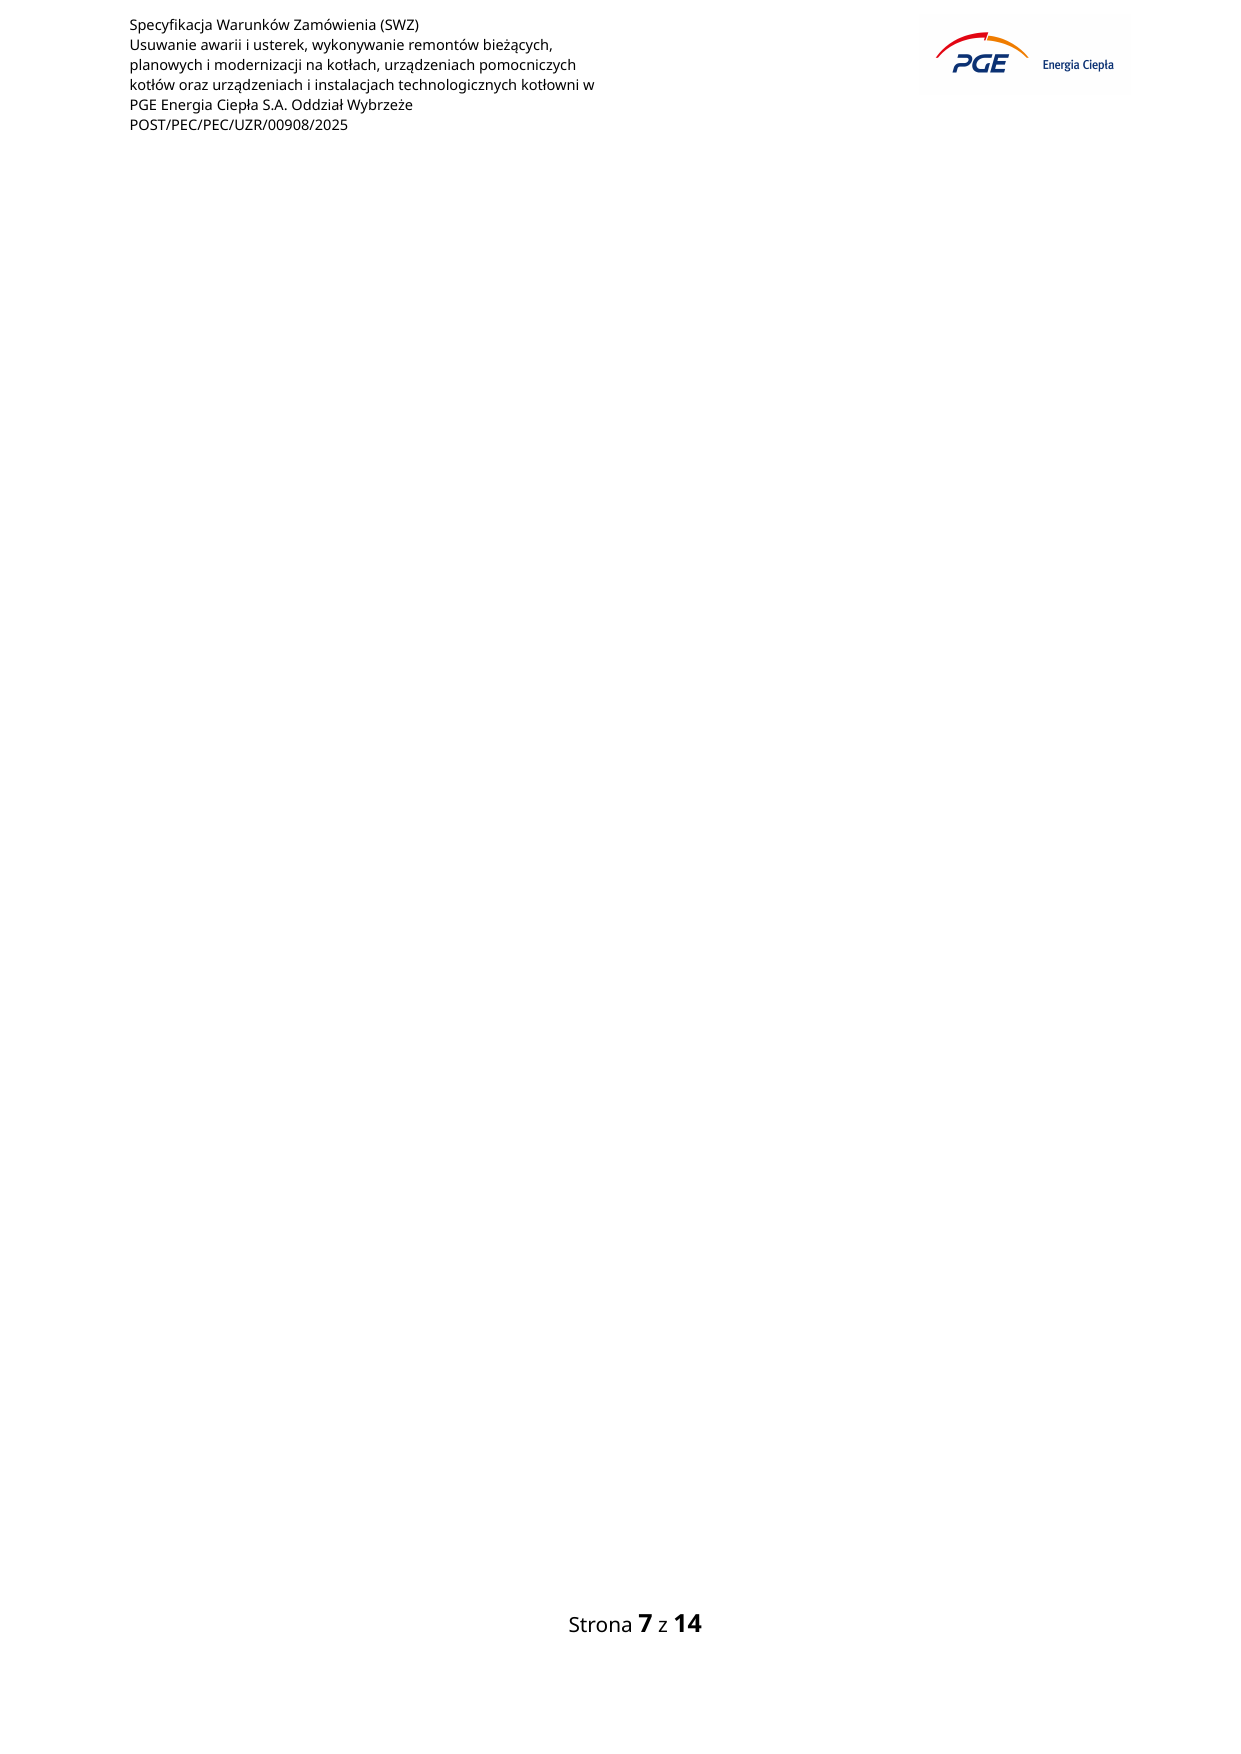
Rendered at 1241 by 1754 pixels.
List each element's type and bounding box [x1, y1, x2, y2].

picture [918, 14, 1131, 95]
